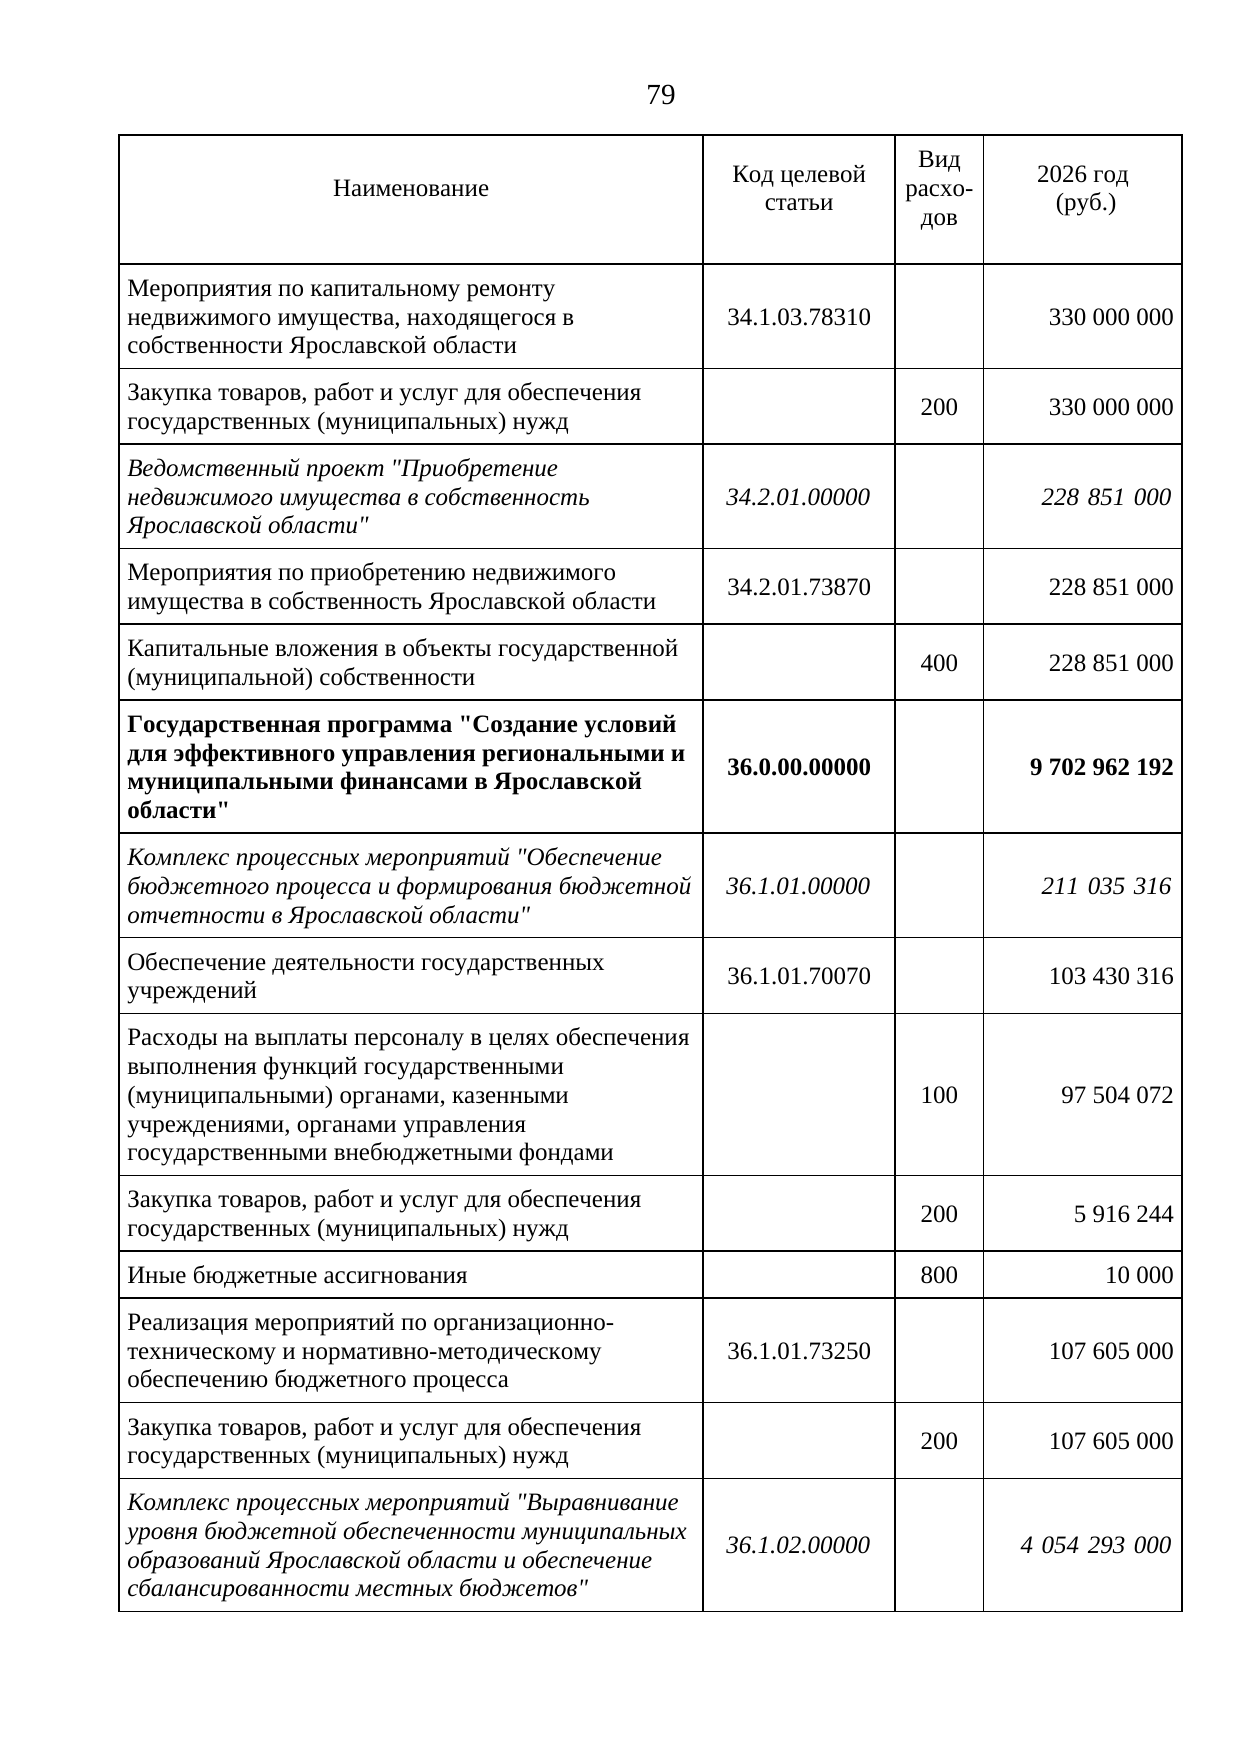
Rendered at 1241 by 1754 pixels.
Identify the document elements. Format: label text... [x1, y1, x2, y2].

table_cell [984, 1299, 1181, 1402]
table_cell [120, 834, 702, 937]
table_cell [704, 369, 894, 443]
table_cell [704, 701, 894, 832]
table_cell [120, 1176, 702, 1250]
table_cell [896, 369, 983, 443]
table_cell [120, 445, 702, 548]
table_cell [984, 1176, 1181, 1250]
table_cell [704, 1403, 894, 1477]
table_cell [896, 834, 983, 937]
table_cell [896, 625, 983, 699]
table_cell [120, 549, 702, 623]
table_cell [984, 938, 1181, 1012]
table_header Вид расхо- дов [896, 136, 983, 263]
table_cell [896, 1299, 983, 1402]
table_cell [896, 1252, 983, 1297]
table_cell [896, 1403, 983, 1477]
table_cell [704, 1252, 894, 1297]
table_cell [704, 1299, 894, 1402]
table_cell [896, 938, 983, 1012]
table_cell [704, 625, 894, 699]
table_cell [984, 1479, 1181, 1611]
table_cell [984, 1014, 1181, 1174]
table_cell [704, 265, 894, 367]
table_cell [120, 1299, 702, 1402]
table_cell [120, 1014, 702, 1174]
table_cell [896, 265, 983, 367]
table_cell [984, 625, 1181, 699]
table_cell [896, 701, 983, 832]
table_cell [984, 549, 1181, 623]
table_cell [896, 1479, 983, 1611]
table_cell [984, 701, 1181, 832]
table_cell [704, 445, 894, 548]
table_header Наименование [120, 136, 702, 263]
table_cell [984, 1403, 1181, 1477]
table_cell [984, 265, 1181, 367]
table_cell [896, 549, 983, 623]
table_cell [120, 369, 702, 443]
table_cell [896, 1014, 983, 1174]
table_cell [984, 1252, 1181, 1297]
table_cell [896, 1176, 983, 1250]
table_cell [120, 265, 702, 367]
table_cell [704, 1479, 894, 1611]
table_header 2026 год (руб.) [984, 136, 1181, 263]
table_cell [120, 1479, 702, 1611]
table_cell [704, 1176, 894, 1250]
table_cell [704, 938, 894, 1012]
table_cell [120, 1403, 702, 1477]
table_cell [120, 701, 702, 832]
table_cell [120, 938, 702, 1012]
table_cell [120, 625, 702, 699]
table_header Код целевой статьи [704, 136, 894, 263]
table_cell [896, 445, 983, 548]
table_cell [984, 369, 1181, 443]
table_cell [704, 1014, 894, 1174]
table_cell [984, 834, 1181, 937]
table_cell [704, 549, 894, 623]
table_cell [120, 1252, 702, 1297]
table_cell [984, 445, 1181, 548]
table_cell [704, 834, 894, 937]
